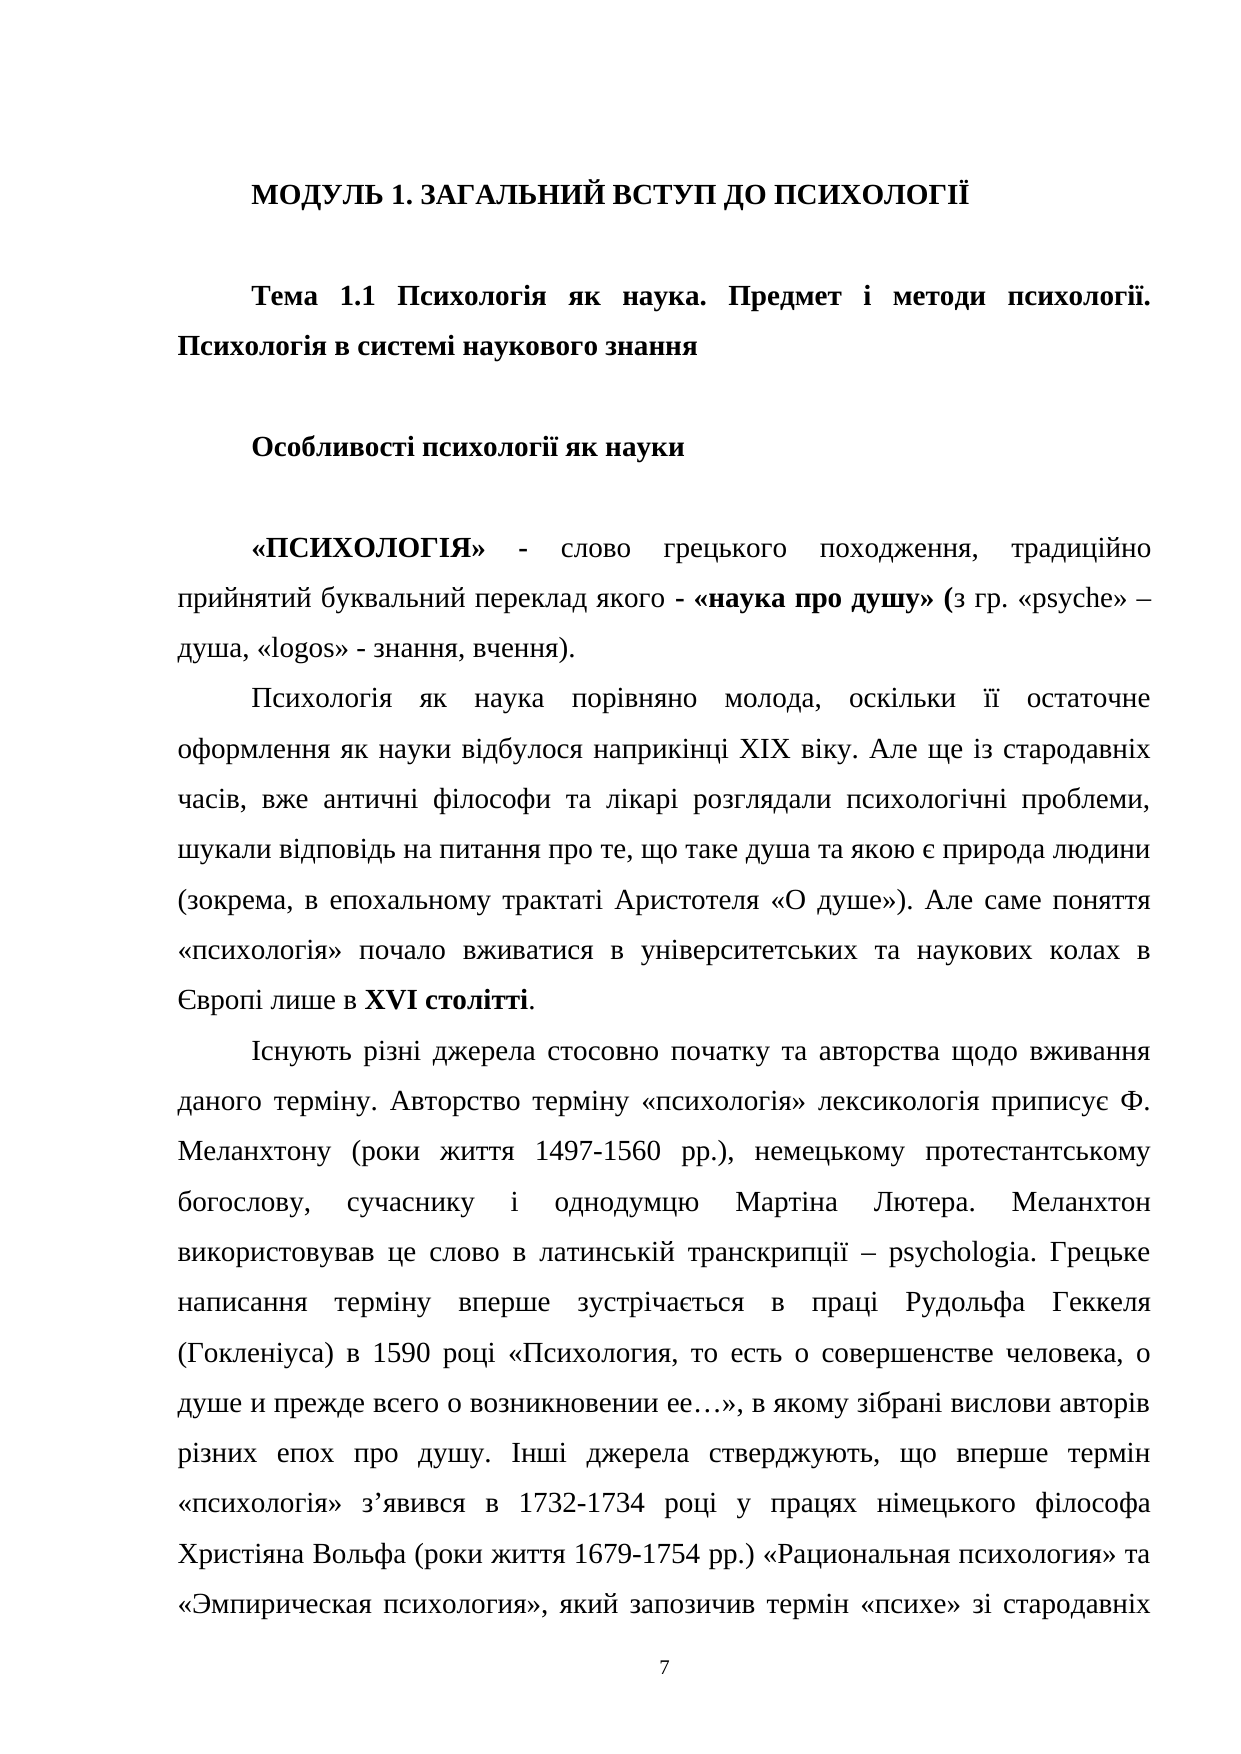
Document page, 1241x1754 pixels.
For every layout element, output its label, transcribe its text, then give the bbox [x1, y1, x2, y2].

text Психологія як наука порівняно молода, оскільки її остаточне оформлення як науки відбулося наприкінці ХІХ віку. Але ще із стародавніх часів, вже античні філософи та лікарі розглядали психологічні проблеми, шукали відповідь на питання про те, що таке душа та якою є природа людини (зокрема, в епохальному трактаті Аристотеля «О душе»). Але саме поняття «психологія» почало вживатися в університетських та наукових колах в Європі лише в ХVІ столітті. [177, 681, 1152, 1016]
text Особливості психології як науки [177, 429, 1152, 463]
text Тема 1.1 Психологія як наука. Предмет і методи психології. Психологія в системі наукового знання [177, 278, 1152, 362]
text МОДУЛЬ 1. ЗАГАЛЬНИЙ ВСТУП ДО ПСИХОЛОГІЇ [177, 177, 1152, 211]
text «ПСИХОЛОГІЯ» - слово грецького походження, традиційно прийнятий буквальний переклад якого - «наука про душу» (з гр. «psyche» – душа, «logos» - знання, вчення). [177, 530, 1152, 664]
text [177, 1033, 1152, 1620]
